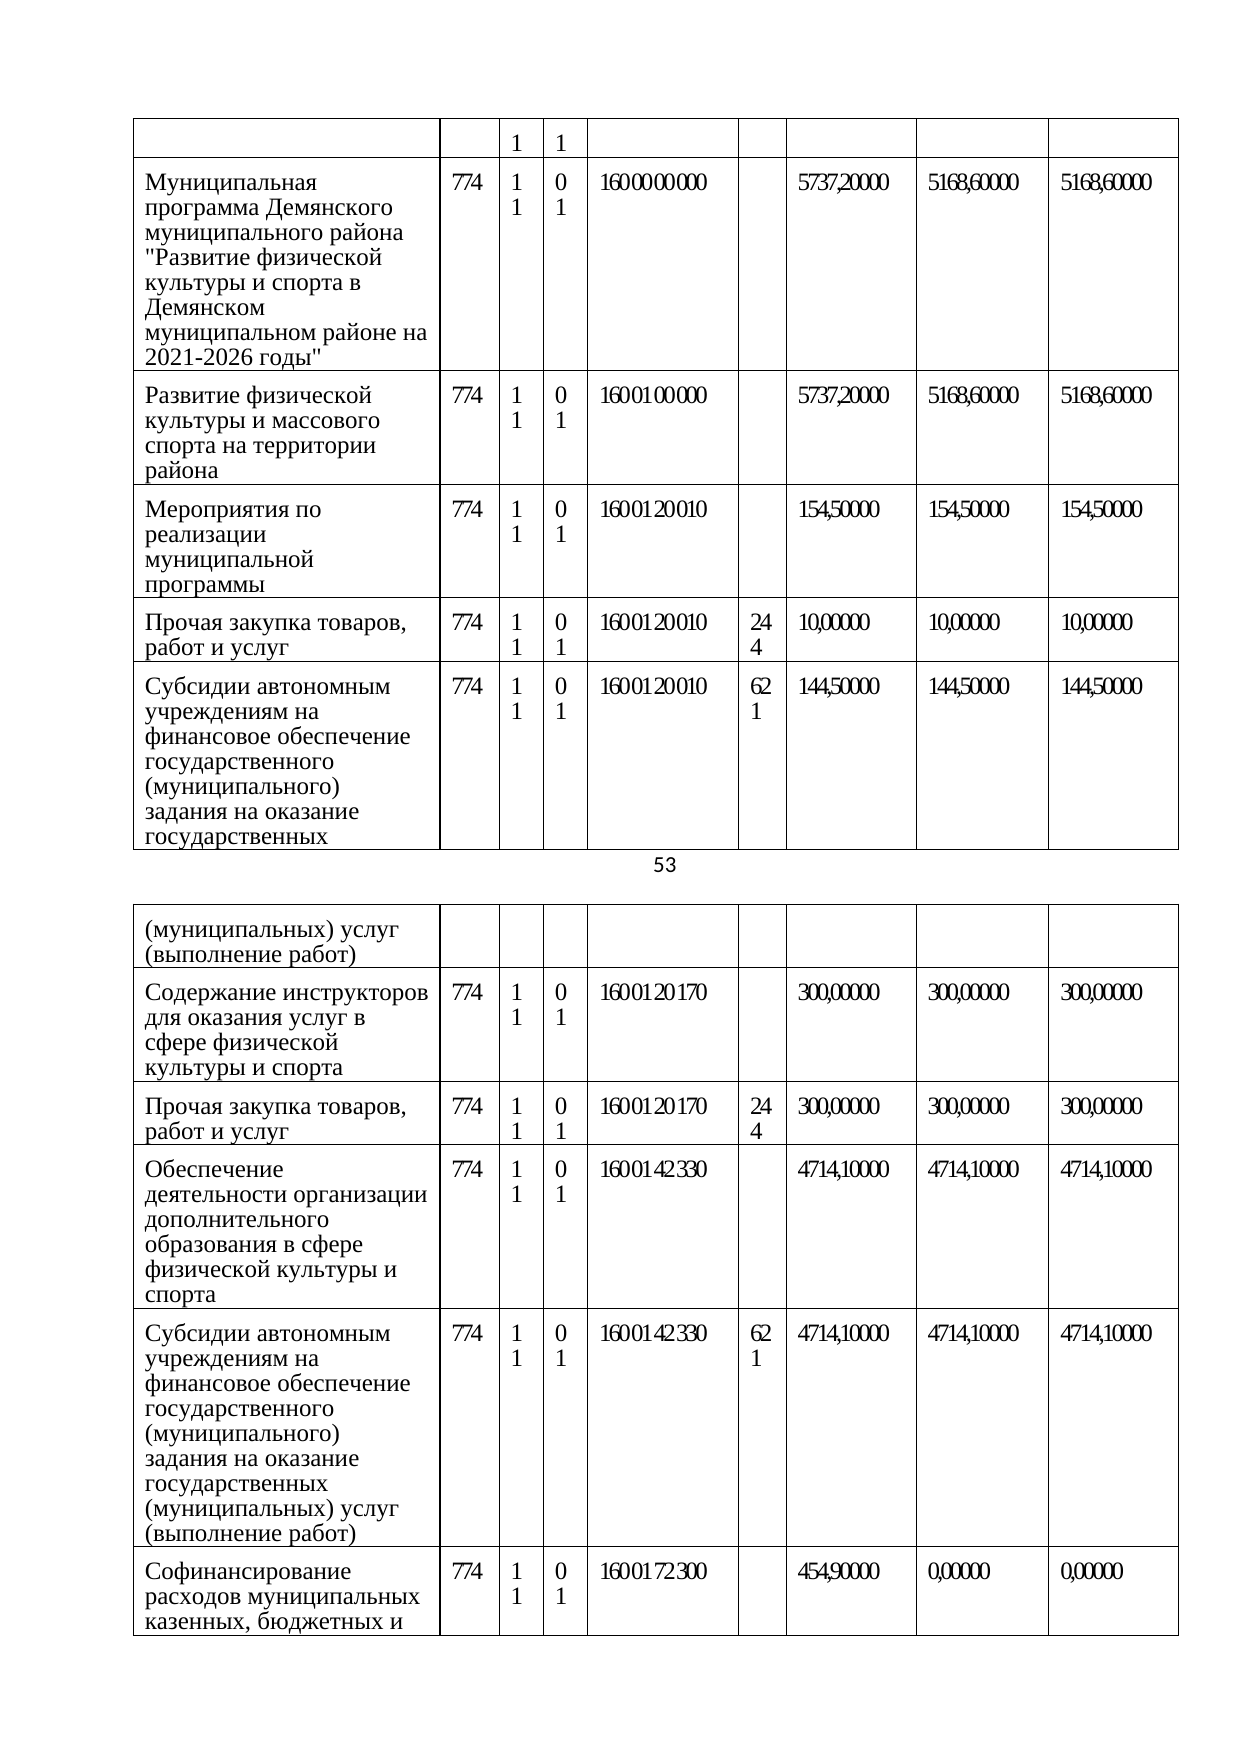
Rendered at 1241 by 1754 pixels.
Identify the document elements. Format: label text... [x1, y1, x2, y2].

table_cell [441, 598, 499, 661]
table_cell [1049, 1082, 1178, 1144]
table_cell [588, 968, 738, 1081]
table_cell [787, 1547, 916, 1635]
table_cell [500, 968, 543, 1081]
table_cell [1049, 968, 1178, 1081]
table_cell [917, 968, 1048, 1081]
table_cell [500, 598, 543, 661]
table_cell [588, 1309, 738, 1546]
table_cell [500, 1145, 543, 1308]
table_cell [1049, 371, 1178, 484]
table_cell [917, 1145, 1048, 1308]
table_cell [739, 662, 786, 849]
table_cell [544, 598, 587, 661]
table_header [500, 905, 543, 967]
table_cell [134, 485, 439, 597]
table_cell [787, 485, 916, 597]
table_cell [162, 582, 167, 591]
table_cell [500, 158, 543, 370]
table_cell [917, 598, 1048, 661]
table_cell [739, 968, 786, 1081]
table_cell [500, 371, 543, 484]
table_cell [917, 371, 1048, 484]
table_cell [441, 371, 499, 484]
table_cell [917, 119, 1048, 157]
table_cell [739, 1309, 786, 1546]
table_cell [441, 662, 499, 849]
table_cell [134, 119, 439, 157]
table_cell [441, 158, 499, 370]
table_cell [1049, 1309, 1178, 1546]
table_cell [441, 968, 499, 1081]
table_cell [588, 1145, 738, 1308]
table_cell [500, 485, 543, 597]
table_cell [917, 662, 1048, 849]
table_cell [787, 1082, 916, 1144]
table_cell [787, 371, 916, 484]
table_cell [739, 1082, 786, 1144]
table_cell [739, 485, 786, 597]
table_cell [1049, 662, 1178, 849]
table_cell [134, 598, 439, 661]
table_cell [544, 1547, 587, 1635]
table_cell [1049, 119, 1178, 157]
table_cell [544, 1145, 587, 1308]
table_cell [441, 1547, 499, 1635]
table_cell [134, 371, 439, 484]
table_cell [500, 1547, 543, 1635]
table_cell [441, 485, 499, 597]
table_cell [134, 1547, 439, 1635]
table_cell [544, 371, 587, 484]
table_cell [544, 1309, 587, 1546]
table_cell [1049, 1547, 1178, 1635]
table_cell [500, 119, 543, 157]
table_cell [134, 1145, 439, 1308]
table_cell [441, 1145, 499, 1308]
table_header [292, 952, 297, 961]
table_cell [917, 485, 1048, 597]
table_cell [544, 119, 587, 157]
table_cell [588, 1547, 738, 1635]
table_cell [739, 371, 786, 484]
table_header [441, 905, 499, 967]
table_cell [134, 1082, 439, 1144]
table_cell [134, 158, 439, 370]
text 53 [177, 850, 1152, 878]
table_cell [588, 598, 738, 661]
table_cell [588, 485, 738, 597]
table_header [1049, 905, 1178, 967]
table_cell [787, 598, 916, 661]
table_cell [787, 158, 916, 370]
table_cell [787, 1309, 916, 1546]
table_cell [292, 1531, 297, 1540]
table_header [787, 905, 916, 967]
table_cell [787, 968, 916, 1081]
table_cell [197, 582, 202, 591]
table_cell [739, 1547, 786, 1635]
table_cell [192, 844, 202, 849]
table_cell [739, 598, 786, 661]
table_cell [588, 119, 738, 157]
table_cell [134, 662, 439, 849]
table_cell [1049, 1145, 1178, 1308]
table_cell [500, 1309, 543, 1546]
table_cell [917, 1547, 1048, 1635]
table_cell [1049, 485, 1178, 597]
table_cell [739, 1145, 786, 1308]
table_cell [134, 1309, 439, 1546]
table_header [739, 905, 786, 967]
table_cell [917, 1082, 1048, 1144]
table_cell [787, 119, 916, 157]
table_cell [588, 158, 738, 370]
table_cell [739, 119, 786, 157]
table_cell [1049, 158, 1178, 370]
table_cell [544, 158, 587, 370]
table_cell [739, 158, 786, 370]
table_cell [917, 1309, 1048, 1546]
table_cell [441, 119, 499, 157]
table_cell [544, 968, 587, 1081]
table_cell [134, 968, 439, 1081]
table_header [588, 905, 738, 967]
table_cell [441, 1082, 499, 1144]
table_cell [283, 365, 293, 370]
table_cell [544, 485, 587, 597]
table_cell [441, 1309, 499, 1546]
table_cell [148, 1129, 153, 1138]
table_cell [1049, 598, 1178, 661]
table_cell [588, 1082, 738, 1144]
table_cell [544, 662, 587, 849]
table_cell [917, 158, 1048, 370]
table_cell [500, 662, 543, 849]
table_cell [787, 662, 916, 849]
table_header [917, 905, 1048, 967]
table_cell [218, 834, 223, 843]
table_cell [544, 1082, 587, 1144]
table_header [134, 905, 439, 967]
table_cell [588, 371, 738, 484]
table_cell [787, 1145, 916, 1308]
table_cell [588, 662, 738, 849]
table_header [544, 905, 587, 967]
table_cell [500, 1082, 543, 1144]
